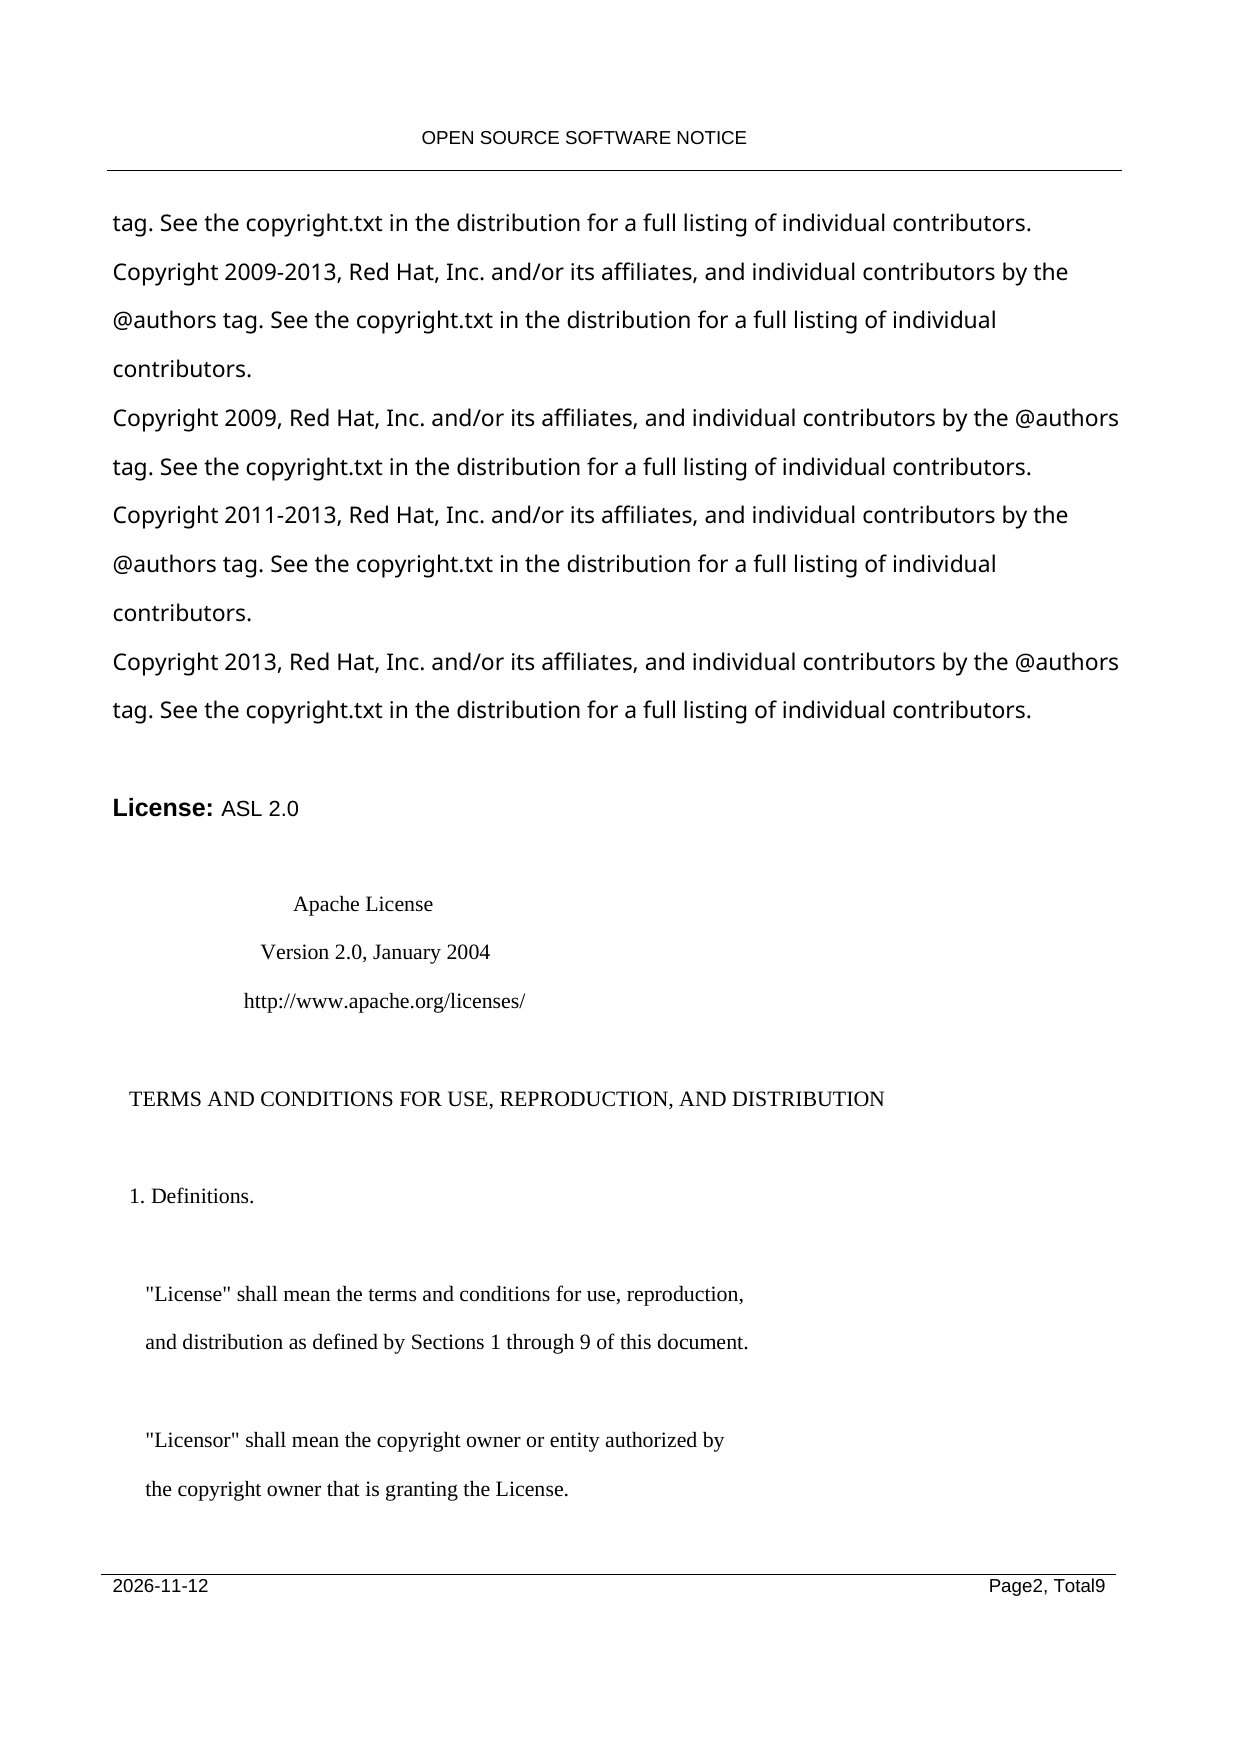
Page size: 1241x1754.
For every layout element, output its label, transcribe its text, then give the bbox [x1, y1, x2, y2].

text License: ASL 2.0 [112, 791, 1128, 824]
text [112, 838, 1128, 1504]
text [112, 206, 1128, 775]
